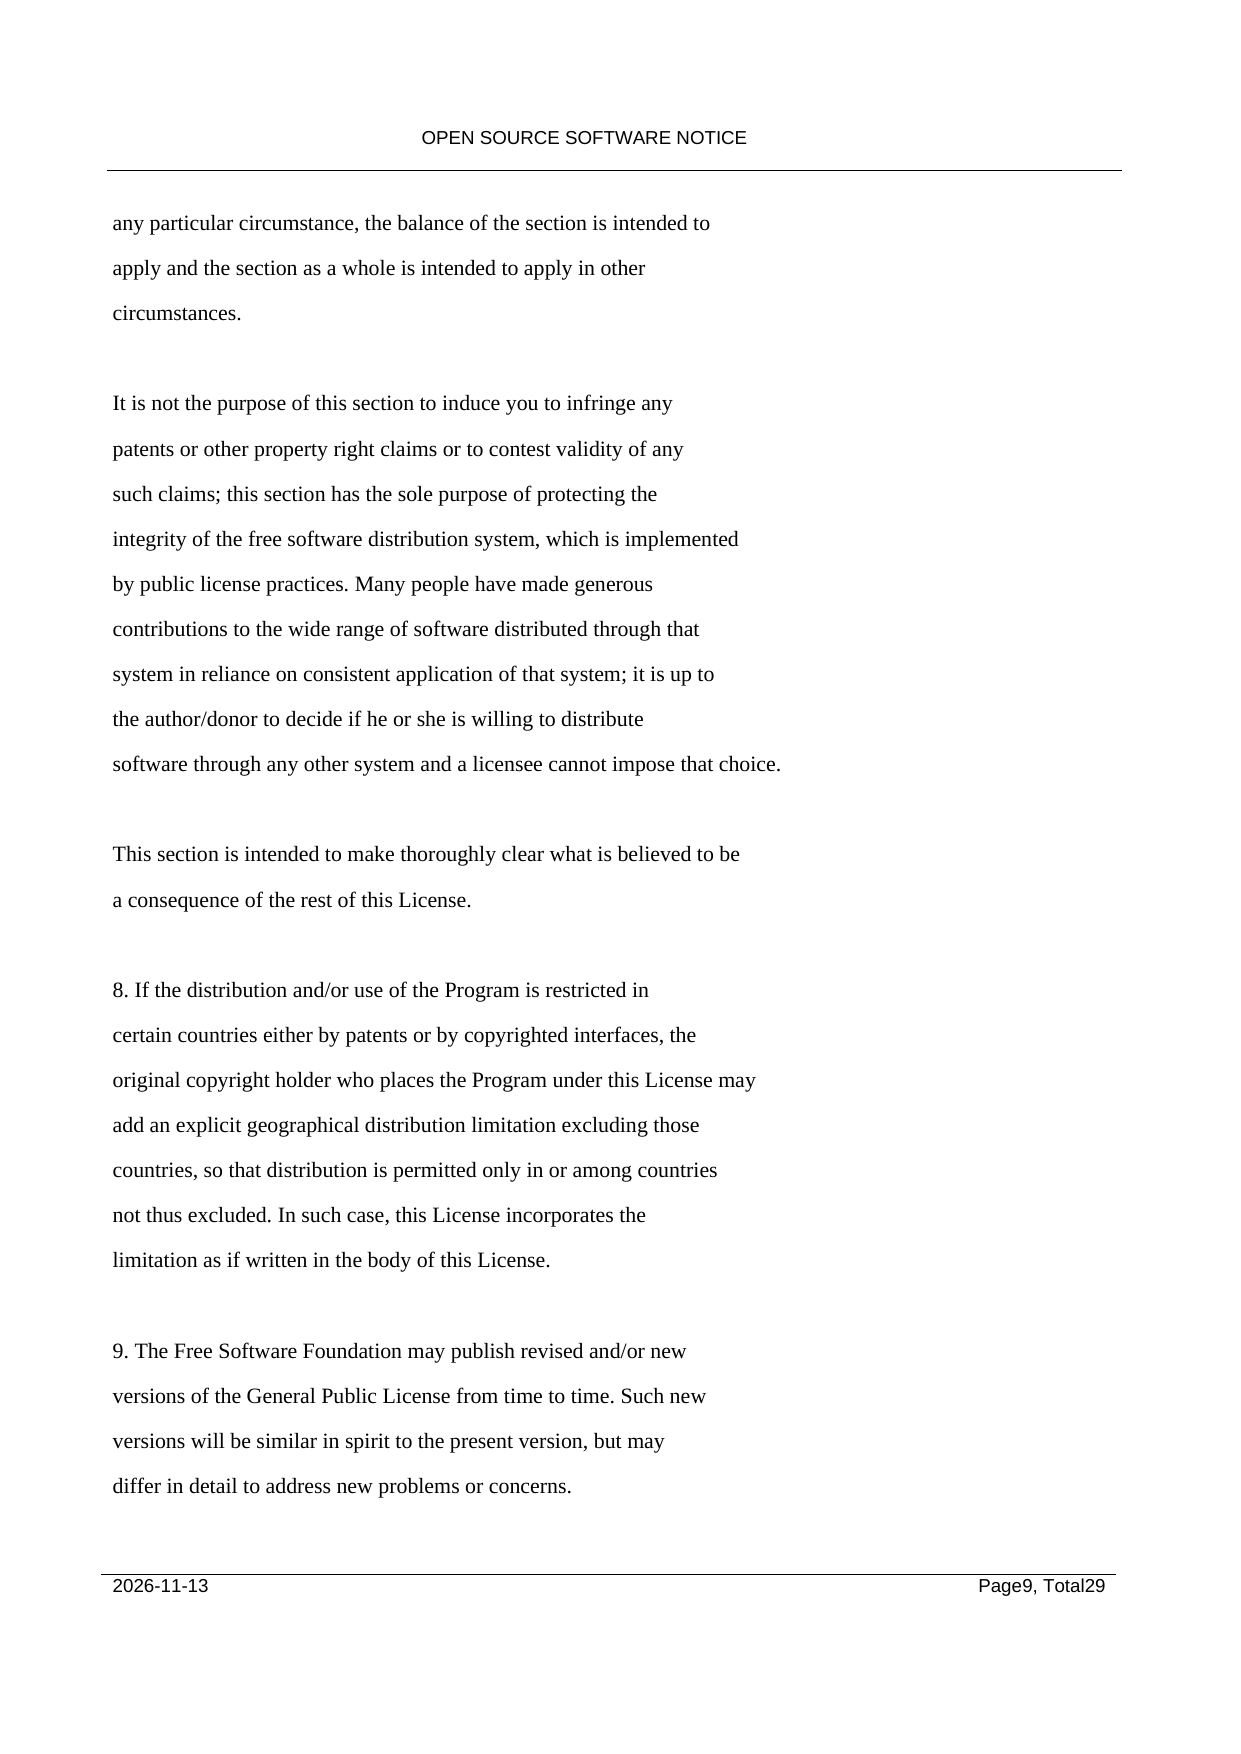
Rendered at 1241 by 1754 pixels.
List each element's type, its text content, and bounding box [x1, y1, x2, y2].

text system in reliance on consistent application of that system; it is up to [112, 657, 1128, 690]
text original copyright holder who places the Program under this License may [112, 1063, 1128, 1096]
text apply and the section as a whole is intended to apply in other [112, 251, 1128, 284]
text by public license practices. Many people have made generous [112, 567, 1128, 600]
text differ in detail to address new problems or concerns. [112, 1469, 1128, 1502]
text a consequence of the rest of this License. [112, 883, 1128, 915]
text versions will be similar in spirit to the present version, but may [112, 1424, 1128, 1457]
text software through any other system and a licensee cannot impose that choice. [112, 748, 1128, 780]
text 8. If the distribution and/or use of the Program is restricted in [112, 973, 1128, 1006]
text certain countries either by patents or by copyrighted interfaces, the [112, 1018, 1128, 1051]
text integrity of the free software distribution system, which is implemented [112, 522, 1128, 554]
text limitation as if written in the body of this License. [112, 1244, 1128, 1276]
text countries, so that distribution is permitted only in or among countries [112, 1153, 1128, 1186]
text not thus excluded. In such case, this License incorporates the [112, 1199, 1128, 1231]
text the author/donor to decide if he or she is willing to distribute [112, 702, 1128, 735]
text such claims; this section has the sole purpose of protecting the [112, 477, 1128, 509]
text This section is intended to make thoroughly clear what is believed to be [112, 838, 1128, 870]
text any particular circumstance, the balance of the section is intended to [112, 206, 1128, 239]
text patents or other property right claims or to contest validity of any [112, 432, 1128, 464]
text contributions to the wide range of software distributed through that [112, 612, 1128, 645]
text circumstances. [112, 297, 1128, 329]
text It is not the purpose of this section to induce you to infringe any [112, 387, 1128, 419]
text versions of the General Public License from time to time. Such new [112, 1379, 1128, 1412]
text 9. The Free Software Foundation may publish revised and/or new [112, 1334, 1128, 1366]
text add an explicit geographical distribution limitation excluding those [112, 1108, 1128, 1141]
